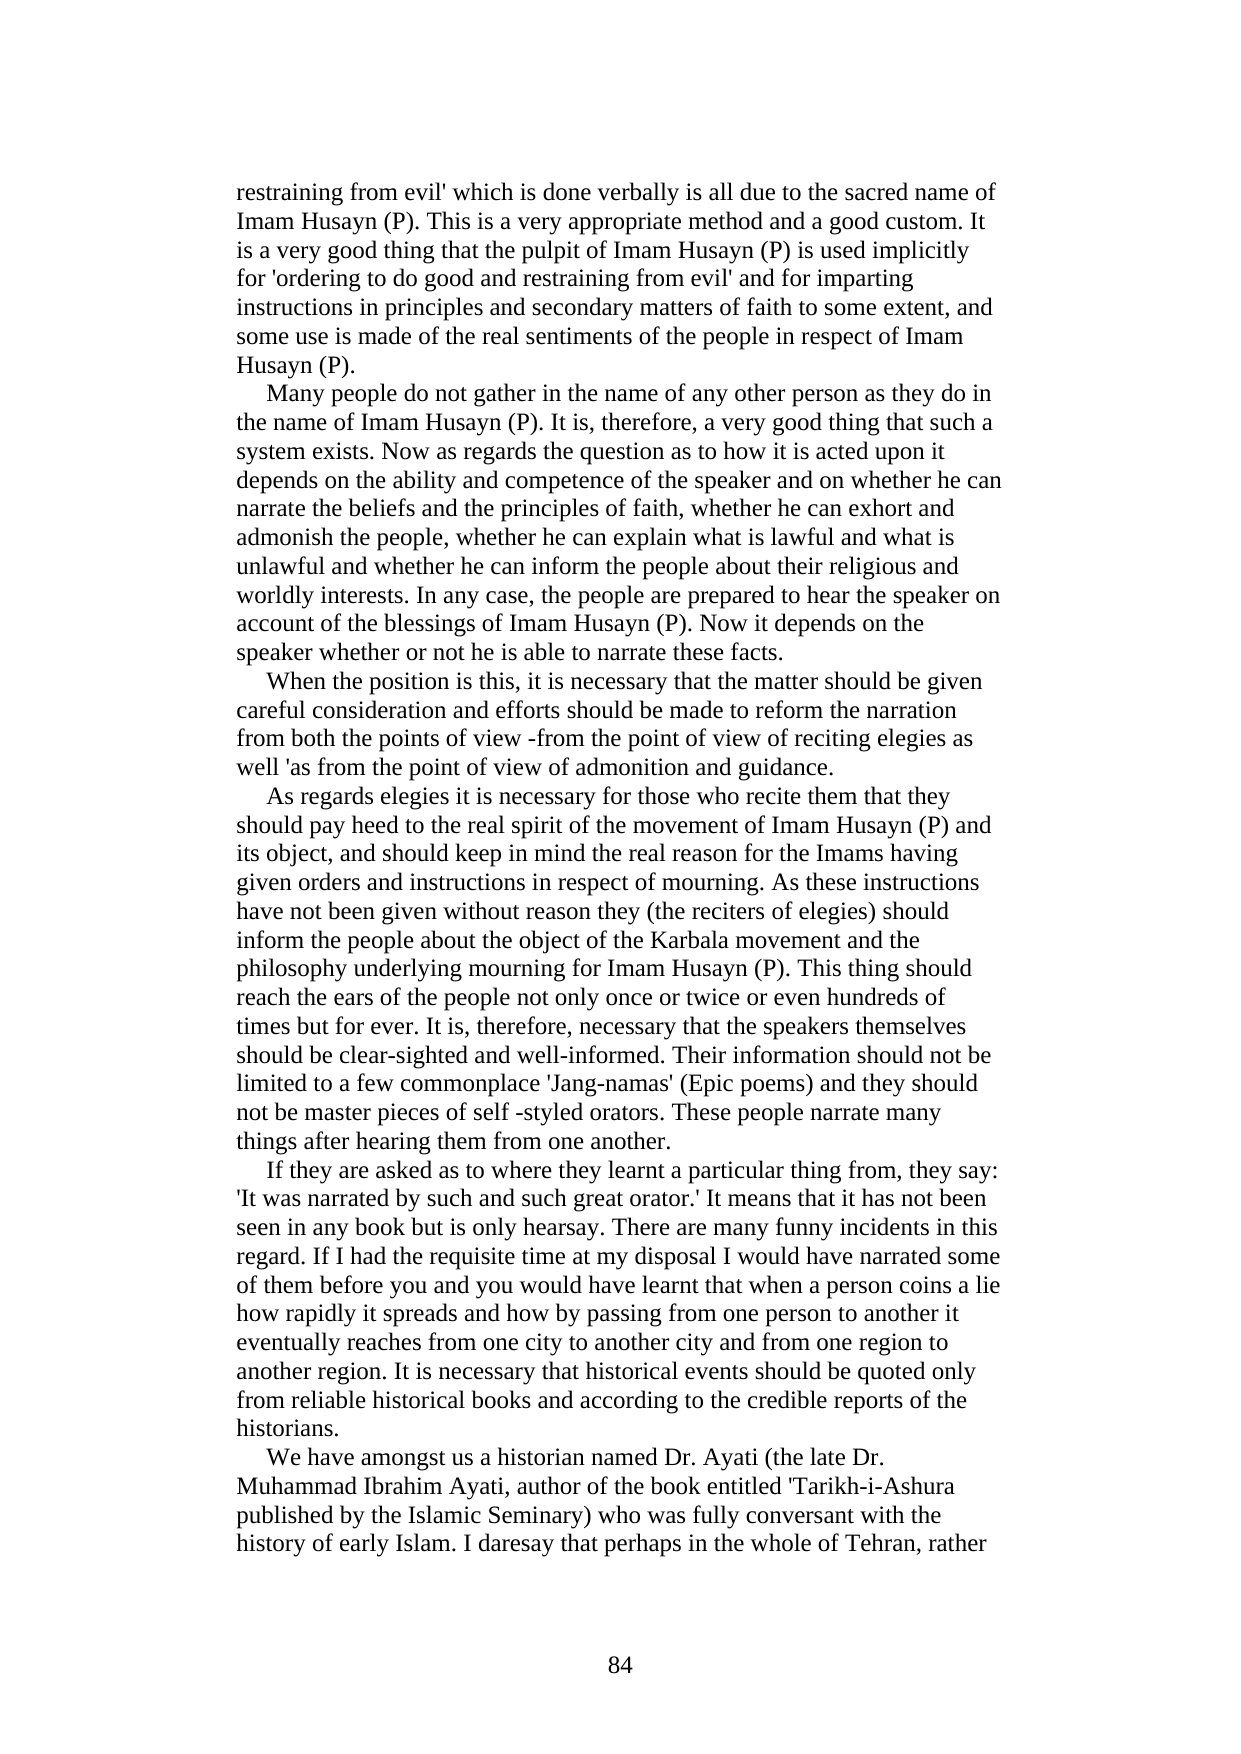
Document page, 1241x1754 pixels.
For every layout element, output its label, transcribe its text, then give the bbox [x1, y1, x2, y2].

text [236, 177, 1004, 378]
text As regards elegies it is necessary for those who recite them that they should pay heed to the real spirit of the movement of Imam Husayn (P) and its object, and should keep in mind the real reason for the Imams having given orders and instructions in respect of mourning. As these instructions have not been given without reason they (the reciters of elegies) should inform the people about the object of the Karbala movement and the philosophy underlying mourning for Imam Husayn (P). This thing should reach the ears of the people not only once or twice or even hundreds of times but for ever. It is, therefore, necessary that the speakers themselves should be clear-sighted and well-informed. Their information should not be limited to a few commonplace 'Jang-namas' (Epic poems) and they should not be master pieces of self -styled orators. These people narrate many things after hearing them from one another. [236, 781, 1004, 1155]
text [236, 1442, 1004, 1557]
text When the position is this, it is necessary that the matter should be given careful consideration and efforts should be made to reform the narration from both the points of view -from the point of view of reciting elegies as well 'as from the point of view of admonition and guidance. [236, 666, 1004, 781]
text Many people do not gather in the name of any other person as they do in the name of Imam Husayn (P). It is, therefore, a very good thing that such a system exists. Now as regards the question as to how it is acted upon it depends on the ability and competence of the speaker and on whether he can narrate the beliefs and the principles of faith, whether he can exhort and admonish the people, whether he can explain what is lawful and what is unlawful and whether he can inform the people about their religious and worldly interests. In any case, the people are prepared to hear the speaker on account of the blessings of Imam Husayn (P). Now it depends on the speaker whether or not he is able to narrate these facts. [236, 378, 1004, 666]
text If they are asked as to where they learnt a particular thing from, they say: 'It was narrated by such and such great orator.' It means that it has not been seen in any book but is only hearsay. There are many funny incidents in this regard. If I had the requisite time at my disposal I would have narrated some of them before you and you would have learnt that when a person coins a lie how rapidly it spreads and how by passing from one person to another it eventually reaches from one city to another city and from one region to another region. It is necessary that historical events should be quoted only from reliable historical books and according to the credible reports of the historians. [236, 1155, 1004, 1442]
